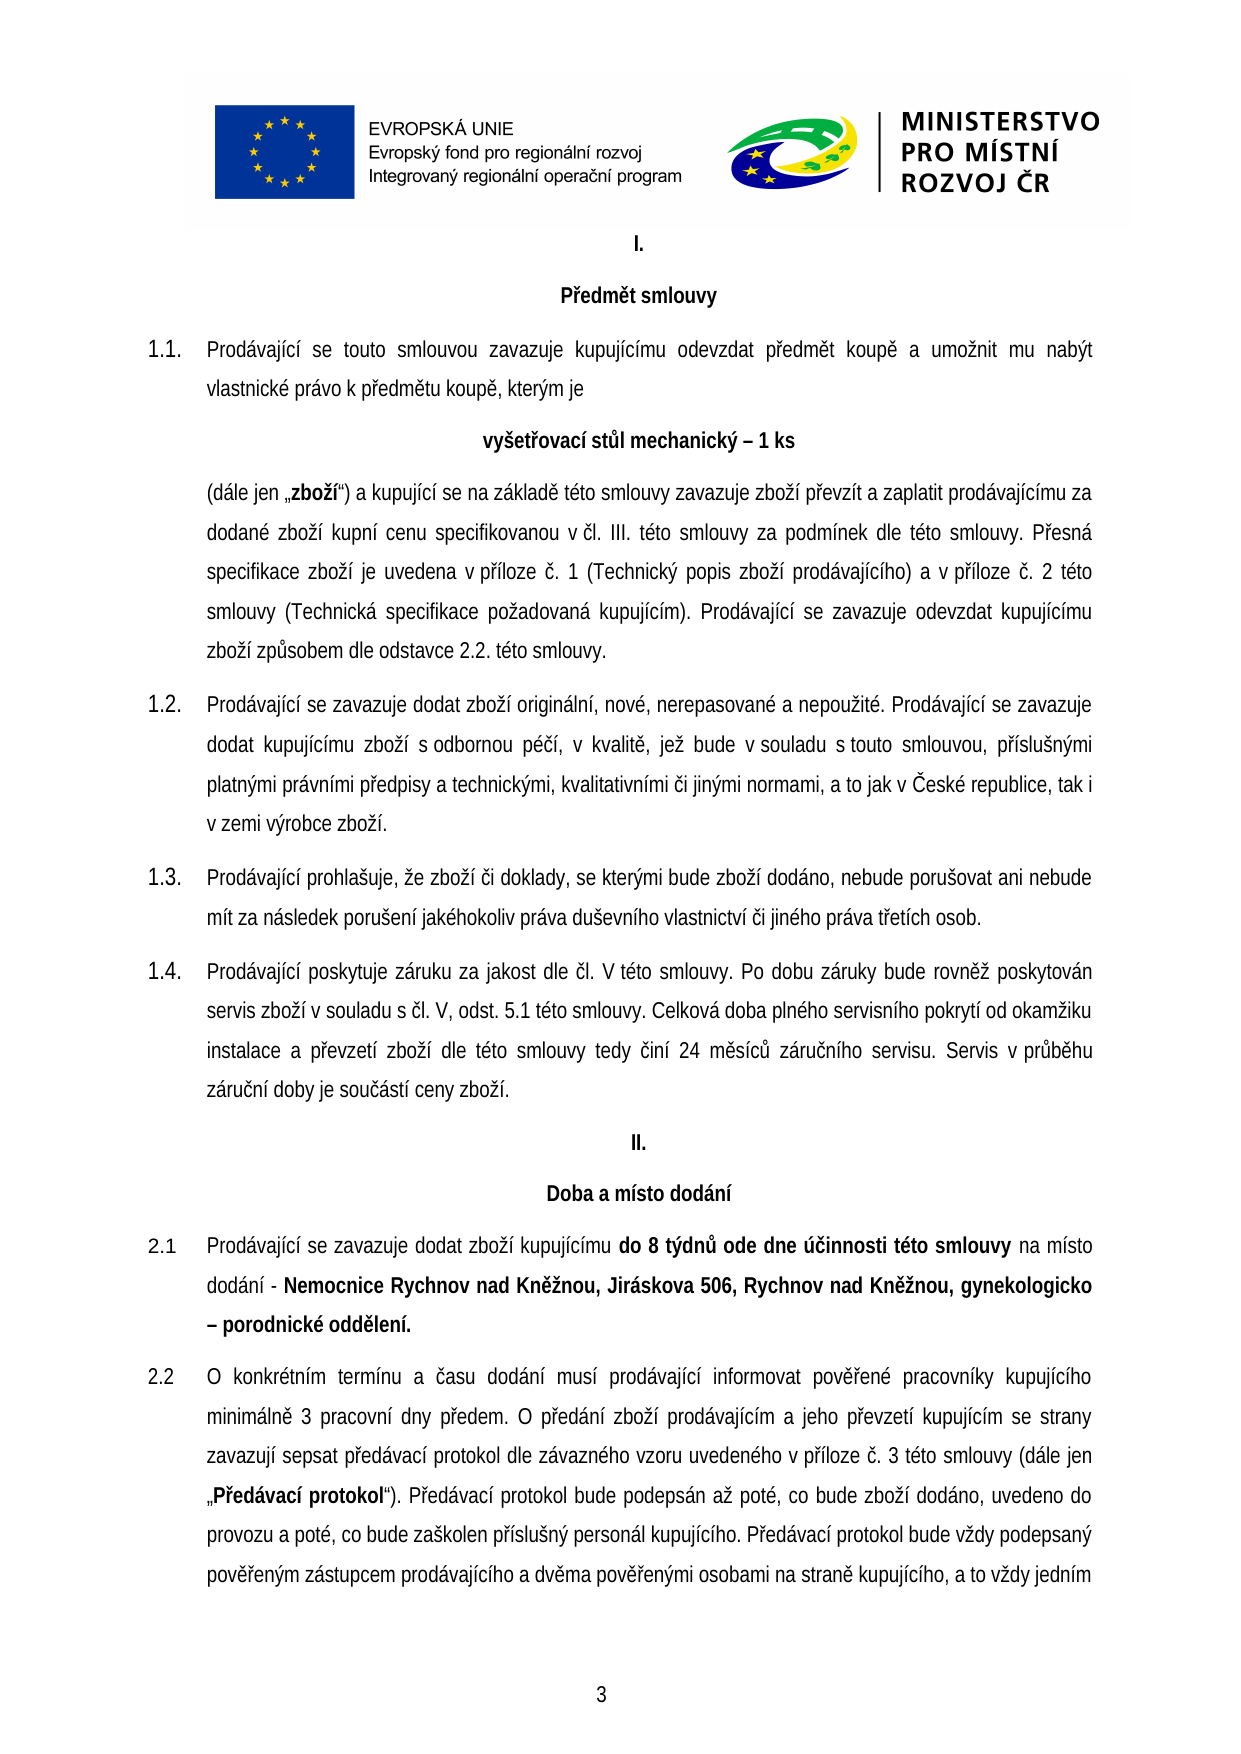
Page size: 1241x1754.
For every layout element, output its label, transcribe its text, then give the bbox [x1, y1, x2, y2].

subtitle Doba a místo dodání [185, 1180, 1093, 1207]
subtitle Předmět smlouvy [185, 282, 1093, 308]
picture [184, 73, 1130, 230]
text (dále jen „zboží“) a kupující se na základě této smlouvy zavazuje zboží převzít a zaplatit prodávajícímu za dodané zboží kupní cenu specifikovanou v čl. III. této smlouvy za podmínek dle této smlouvy. Přesná specifikace zboží je uvedena v příloze č. 1 (Technický popis zboží prodávajícího) a v příloze č. 2 této smlouvy (Technická specifikace požadovaná kupujícím). Prodávající se zavazuje odevzdat kupujícímu zboží způsobem dle odstavce 2.2. této smlouvy. [148, 479, 1093, 664]
text II. [185, 1128, 1093, 1155]
text I. [185, 230, 1093, 256]
list vyšetřovací stůl mechanický – 1 ks [185, 427, 1093, 454]
list Prodávající poskytuje záruku za jakost dle čl. V této smlouvy. Po dobu záruky bude rovněž poskytován servis zboží v souladu s čl. V, odst. 5.1 této smlouvy. Celková doba plného servisního pokrytí od okamžiku instalace a převzetí zboží dle této smlouvy tedy činí 24 měsíců záručního servisu. Servis v průběhu záruční doby je součástí ceny zboží. [148, 956, 1093, 1103]
list Prodávající se touto smlouvou zavazuje kupujícímu odevzdat předmět koupě a umožnit mu nabýt vlastnické právo k předmětu koupě, kterým je [148, 334, 1093, 402]
list Prodávající se zavazuje dodat zboží kupujícímu do 8 týdnů ode dne účinnosti této smlouvy na místo dodání - Nemocnice Rychnov nad Kněžnou, Jiráskova 506, Rychnov nad Kněžnou, gynekologicko – porodnické oddělení. [148, 1232, 1093, 1338]
list Prodávající prohlašuje, že zboží či doklady, se kterými bude zboží dodáno, nebude porušovat ani nebude mít za následek porušení jakéhokoliv práva duševního vlastnictví či jiného práva třetích osob. [148, 862, 1093, 930]
list Prodávající se zavazuje dodat zboží originální, nové, nerepasované a nepoužité. Prodávající se zavazuje dodat kupujícímu zboží s odbornou péčí, v kvalitě, jež bude v souladu s touto smlouvou, příslušnými platnými právními předpisy a technickými, kvalitativními či jinými normami, a to jak v České republice, tak i v zemi výrobce zboží. [148, 689, 1093, 836]
